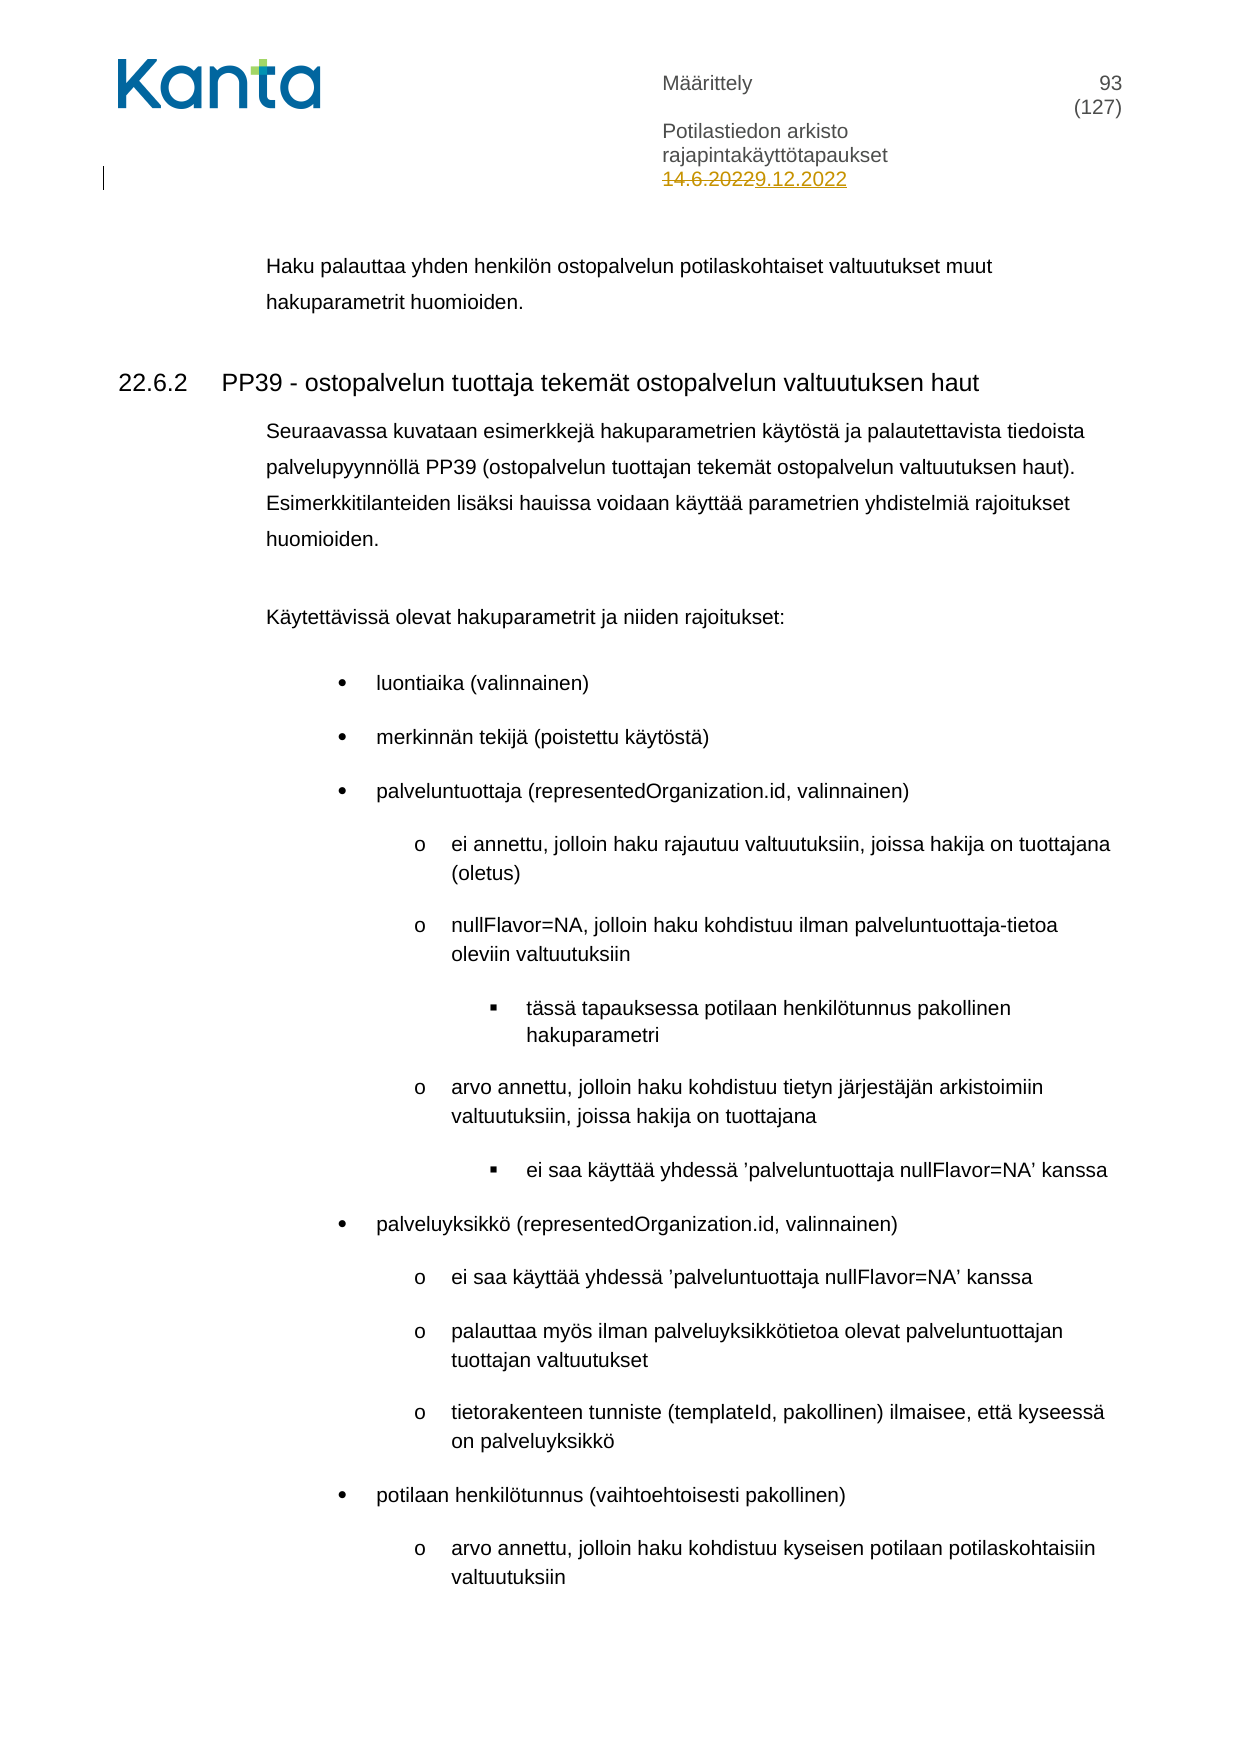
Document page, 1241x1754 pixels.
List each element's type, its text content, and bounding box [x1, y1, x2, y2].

list potilaan henkilötunnus (vaihtoehtoisesti pakollinen) [339, 1480, 1122, 1507]
list ei annettu, jolloin haku rajautuu valtuutuksiin, joissa hakija on tuottajana (oletus) [414, 830, 1122, 884]
subtitle PP39 - ostopalvelun tuottaja tekemät ostopalvelun valtuutuksen haut [118, 367, 1122, 396]
list luontiaika (valinnainen) [339, 668, 1122, 695]
list palveluyksikkö (representedOrganization.id, valinnainen) [339, 1209, 1122, 1236]
list ei saa käyttää yhdessä ’palveluntuottaja nullFlavor=NA’ kanssa [414, 1263, 1122, 1291]
text Käytettävissä olevat hakuparametrit ja niiden rajoitukset: [266, 604, 1122, 628]
list palauttaa myös ilman palveluyksikkötietoa olevat palveluntuottajan tuottajan valtuutukset [414, 1318, 1122, 1372]
list merkinnän tekijä (poistettu käytöstä) [339, 722, 1122, 749]
list arvo annettu, jolloin haku kohdistuu tietyn järjestäjän arkistoimiin valtuutuksiin, joissa hakija on tuottajana [414, 1074, 1122, 1128]
picture [118, 59, 321, 109]
list nullFlavor=NA, jolloin haku kohdistuu ilman palveluntuottaja-tietoa oleviin valtuutuksiin [414, 911, 1122, 966]
text Seuraavassa kuvataan esimerkkejä hakuparametrien käytöstä ja palautettavista tiedoista palvelupyynnöllä PP39 (ostopalvelun tuottajan tekemät ostopalvelun valtuutuksen haut). Esimerkkitilanteiden lisäksi hauissa voidaan käyttää parametrien yhdistelmiä rajoitukset huomioiden. [266, 419, 1122, 551]
list tässä tapauksessa potilaan henkilötunnus pakollinen hakuparametri [489, 993, 1122, 1047]
list palveluntuottaja (representedOrganization.id, valinnainen) [339, 776, 1122, 803]
text Haku palauttaa yhden henkilön ostopalvelun potilaskohtaiset valtuutukset muut hakuparametrit huomioiden. [266, 254, 1122, 314]
list tietorakenteen tunniste (templateId, pakollinen) ilmaisee, että kyseessä on palveluyksikkö [414, 1399, 1122, 1453]
list arvo annettu, jolloin haku kohdistuu kyseisen potilaan potilaskohtaisiin valtuutuksiin [414, 1534, 1122, 1588]
list ei saa käyttää yhdessä ’palveluntuottaja nullFlavor=NA’ kanssa [489, 1155, 1122, 1182]
